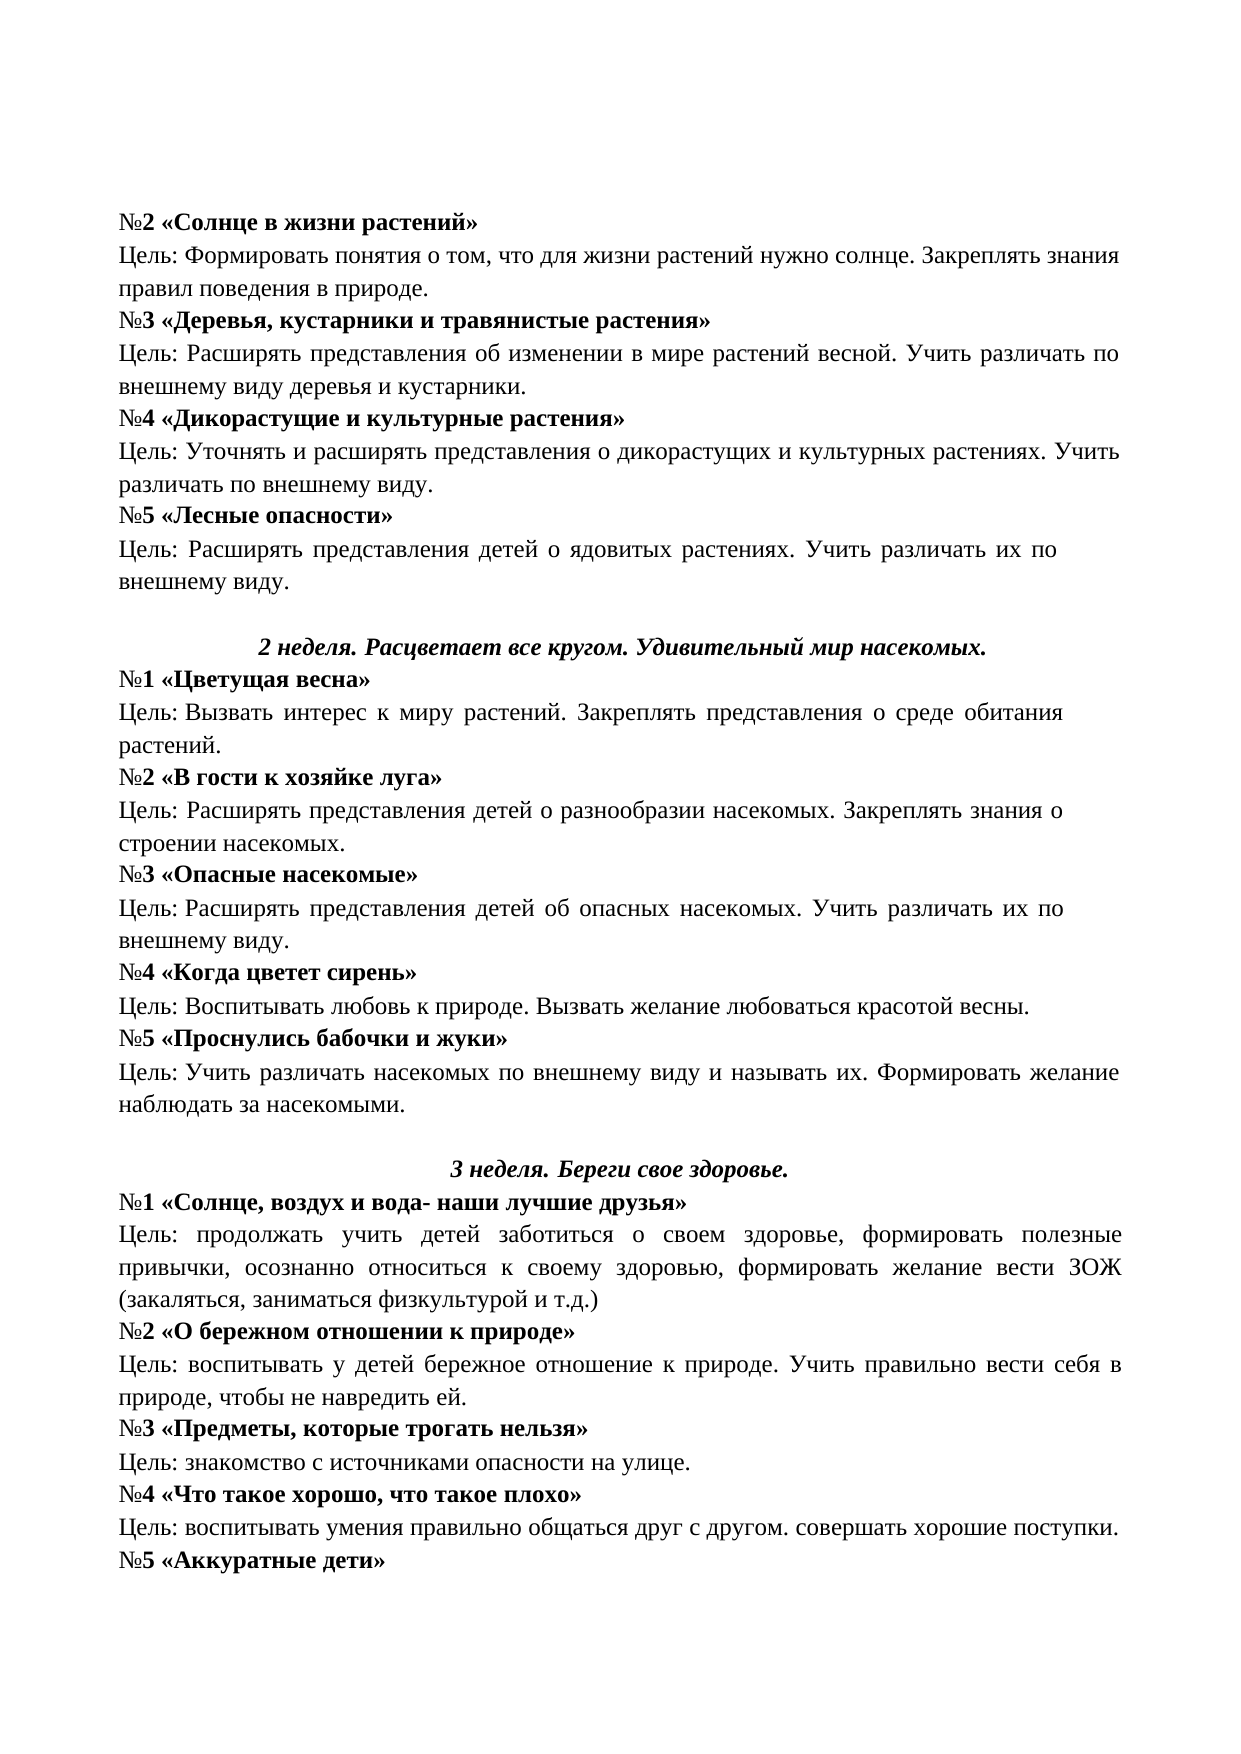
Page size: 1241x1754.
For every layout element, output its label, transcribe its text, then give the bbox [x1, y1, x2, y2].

subtitle №4 «Когда цветет сирень» [118, 958, 1134, 986]
text Цель: Вызвать интерес к миру растений. Закреплять представления о среде обитания растений. [118, 697, 1134, 758]
text Цель: знакомство с источниками опасности на улице. [118, 1447, 1134, 1475]
subtitle №3 «Деревья, кустарники и травянистые растения» [118, 305, 1134, 334]
text Цель: Расширять представления детей о ядовитых растениях. Учить различать их по внешнему виду. [118, 534, 1124, 595]
subtitle №1 «Цветущая весна» [118, 664, 1134, 693]
text Цель: Уточнять и расширять представления о дикорастущих и культурных растениях. Учить различать по внешнему виду. [118, 436, 1124, 497]
subtitle №4 «Дикорастущие и культурные растения» [118, 403, 1134, 432]
subtitle №2 «В гости к хозяйке луга» [118, 762, 1134, 791]
text Цель: воспитывать умения правильно общаться друг с другом. совершать хорошие поступки. [118, 1512, 1134, 1541]
subtitle №1 «Солнце, воздух и вода- наши лучшие друзья» [118, 1187, 1134, 1216]
text Цель: Воспитывать любовь к природе. Вызвать желание любоваться красотой весны. [118, 991, 1134, 1019]
text 3 неделя. Береги свое здоровье. [450, 1154, 1134, 1183]
text Цель: Формировать понятия о том, что для жизни растений нужно солнце. Закреплять знания правил поведения в природе. [118, 241, 1134, 302]
subtitle №2 «О бережном отношении к природе» [118, 1317, 1134, 1345]
text Цель: Расширять представления детей об опасных насекомых. Учить различать их по внешнему виду. [118, 893, 1134, 954]
subtitle №3 «Опасные насекомые» [118, 860, 1134, 889]
text Цель: Расширять представления об изменении в мире растений весной. Учить различать по внешнему виду деревья и кустарники. [118, 338, 1134, 399]
subtitle №4 «Что такое хорошо, что такое плохо» [118, 1479, 1134, 1508]
subtitle №5 «Проснулись бабочки и жуки» [118, 1023, 1134, 1052]
text Цель: воспитывать у детей бережное отношение к природе. Учить правильно вести себя в природе, чтобы не навредить ей. [118, 1349, 1123, 1410]
subtitle №3 «Предметы, которые трогать нельзя» [118, 1414, 1134, 1443]
subtitle №2 «Солнце в жизни растений» [118, 207, 1134, 236]
text Цель: Расширять представления детей о разнообразии насекомых. Закреплять знания о строении насекомых. [118, 795, 1134, 856]
text 2 неделя. Расцветает все кругом. Удивительный мир насекомых. [258, 632, 1134, 660]
text Цель: продолжать учить детей заботиться о своем здоровье, формировать полезные привычки, осознанно относиться к своему здоровью, формировать желание вести ЗОЖ (закаляться, заниматься физкультурой и т.д.) [118, 1219, 1122, 1313]
text Цель: Учить различать насекомых по внешнему виду и называть их. Формировать желание наблюдать за насекомыми. [118, 1057, 1134, 1118]
subtitle №5 «Аккуратные дети» [118, 1545, 1134, 1573]
subtitle №5 «Лесные опасности» [118, 501, 1134, 530]
